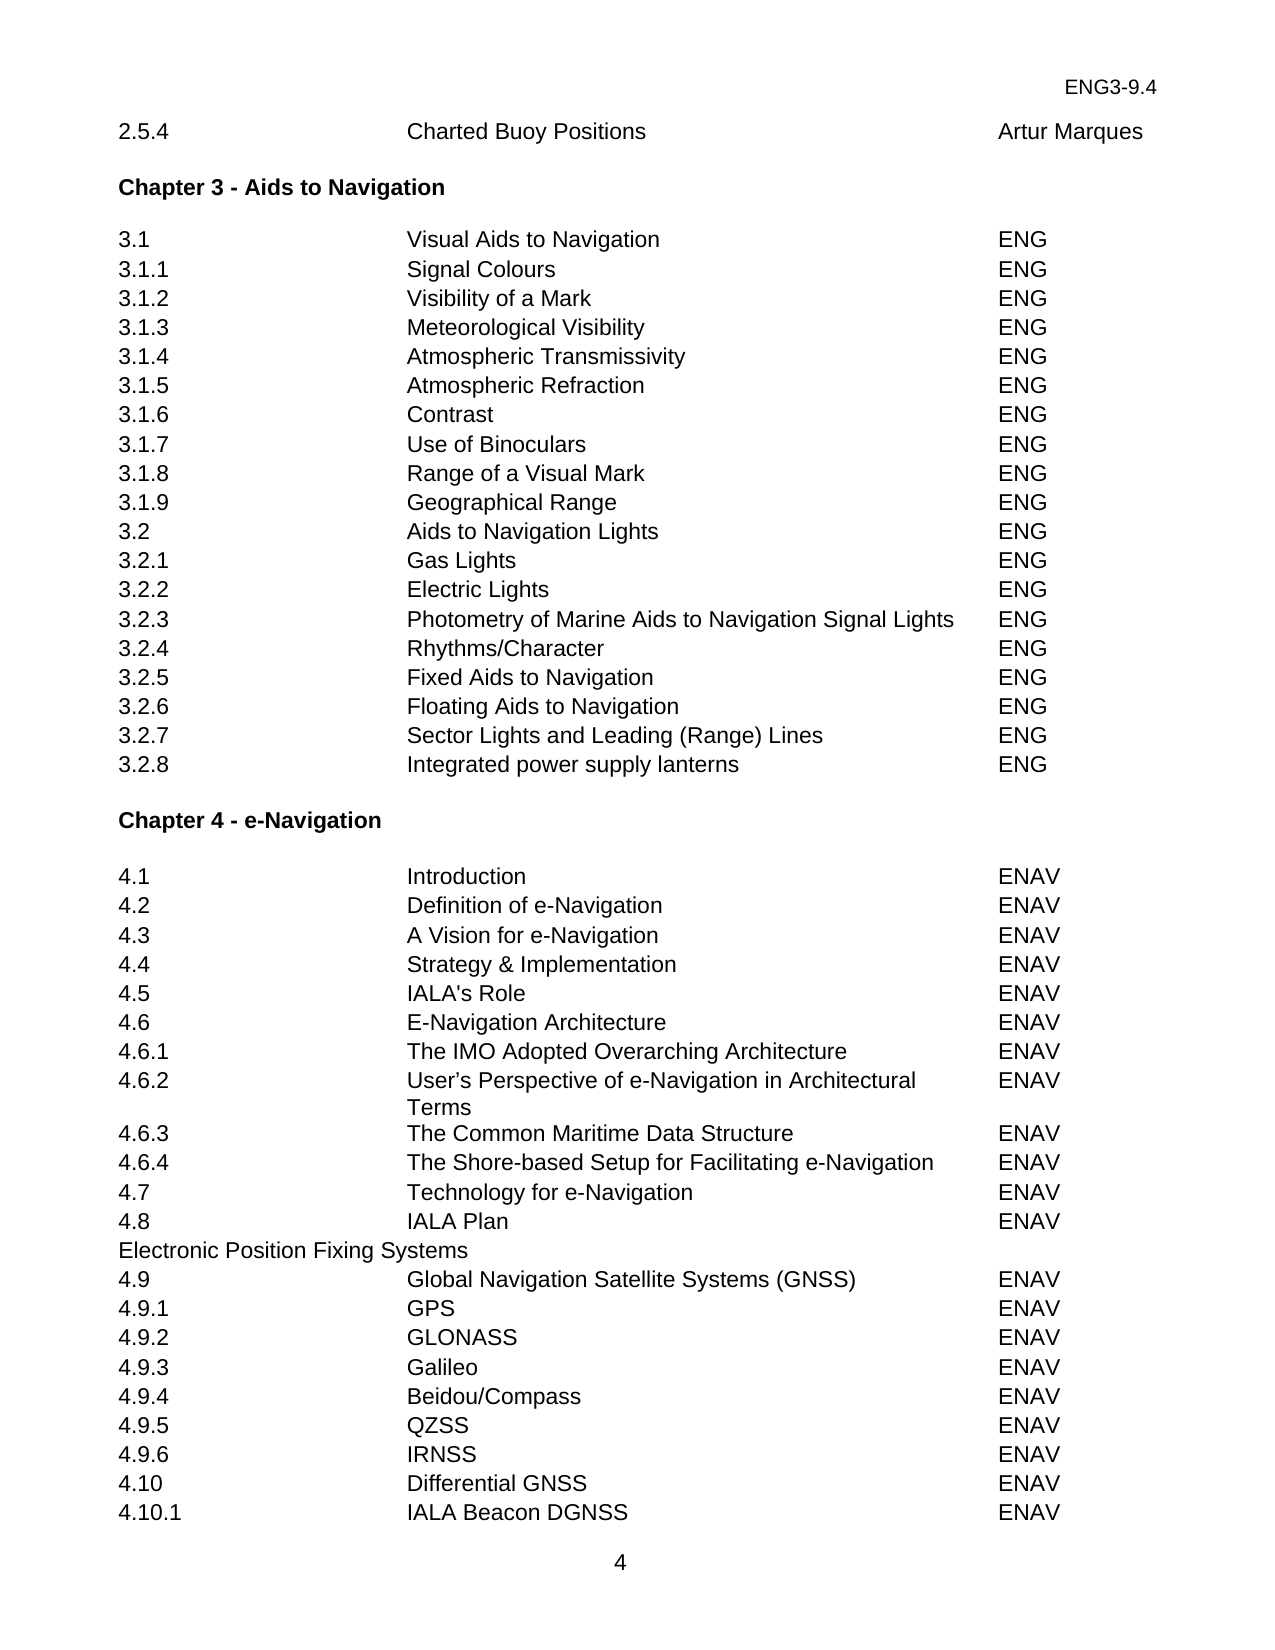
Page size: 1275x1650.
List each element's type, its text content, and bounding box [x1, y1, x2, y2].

table_cell Technology for e-Navigation [395, 1179, 987, 1208]
table_cell ENAV [987, 1266, 1177, 1295]
table_cell 4.9.2 [107, 1324, 395, 1353]
table_cell ENAV [987, 951, 1177, 980]
table_cell The Common Maritime Data Structure [395, 1120, 987, 1149]
table_cell ENAV [987, 1354, 1177, 1383]
table_cell 3.1.5 [107, 372, 395, 401]
table_cell ENAV [987, 1179, 1177, 1208]
table_cell A Vision for e-Navigation [395, 922, 987, 951]
table_cell Signal Colours [395, 256, 987, 285]
table_cell 3.1.8 [107, 460, 395, 489]
table_cell Visual Aids to Navigation [395, 226, 987, 256]
table_cell ENG [987, 576, 1177, 606]
table_cell QZSS [395, 1412, 987, 1441]
table_cell Global Navigation Satellite Systems (GNSS) [395, 1266, 987, 1295]
table_cell 4.9.5 [107, 1412, 395, 1441]
table_cell Introduction [395, 863, 987, 892]
table_cell Gas Lights [395, 547, 987, 576]
table_cell ENAV [987, 1470, 1177, 1499]
table_cell The IMO Adopted Overarching Architecture [395, 1038, 987, 1067]
table_cell ENG [987, 489, 1177, 518]
table_cell IALA Plan [395, 1208, 987, 1237]
table_cell 3.2.2 [107, 576, 395, 606]
table_cell ENG [987, 518, 1177, 547]
table_cell 4.6 [107, 1009, 395, 1038]
table_cell ENAV [987, 1038, 1177, 1067]
table_cell 3.1.1 [107, 256, 395, 285]
table_cell ENG [987, 343, 1177, 372]
table_cell Integrated power supply lanterns [395, 751, 987, 781]
table_cell 4.6.4 [107, 1149, 395, 1178]
table_cell The Shore-based Setup for Facilitating e-Navigation [395, 1149, 987, 1178]
table_cell ENG [987, 460, 1177, 489]
table_cell 4.9 [107, 1266, 395, 1295]
table_cell GPS [395, 1295, 987, 1324]
table_cell Floating Aids to Navigation [395, 693, 987, 722]
table_cell Strategy & Implementation [395, 951, 987, 980]
table_cell Electric Lights [395, 576, 987, 606]
table_cell ENAV [987, 980, 1177, 1009]
table_cell ENG [987, 226, 1177, 256]
table_cell Geographical Range [395, 489, 987, 518]
table_cell ENAV [987, 1068, 1177, 1120]
table_cell 4.7 [107, 1179, 395, 1208]
table_cell 4.9.4 [107, 1383, 395, 1412]
table_cell 3.2 [107, 518, 395, 547]
table_cell 4.4 [107, 951, 395, 980]
table_cell ENG [987, 372, 1177, 401]
table_cell ENG [987, 256, 1177, 285]
table_cell 3.1.4 [107, 343, 395, 372]
table_cell Range of a Visual Mark [395, 460, 987, 489]
table_cell User’s Perspective of e-Navigation in Architectural Terms [395, 1068, 987, 1120]
table_cell Beidou/Compass [395, 1383, 987, 1412]
table_cell Atmospheric Refraction [395, 372, 987, 401]
table_cell ENAV [987, 1324, 1177, 1353]
table_cell 4.8 [107, 1208, 395, 1237]
table_cell ENG [987, 693, 1177, 722]
table_cell ENAV [987, 1441, 1177, 1470]
table_cell Atmospheric Transmissivity [395, 343, 987, 372]
table_cell Meteorological Visibility [395, 314, 987, 343]
table_cell ENG [987, 722, 1177, 751]
table_cell 3.1.2 [107, 285, 395, 314]
table_cell ENAV [987, 1295, 1177, 1324]
table_cell ENAV [987, 1499, 1177, 1528]
table_cell E-Navigation Architecture [395, 1009, 987, 1038]
table_cell Differential GNSS [395, 1470, 987, 1499]
table_cell Charted Buoy Positions [395, 118, 987, 147]
table_cell ENG [987, 547, 1177, 576]
table_cell IALA Beacon DGNSS [395, 1499, 987, 1528]
table_cell Aids to Navigation Lights [395, 518, 987, 547]
table_cell ENG [987, 606, 1177, 635]
table_cell Visibility of a Mark [395, 285, 987, 314]
table_cell 3.2.6 [107, 693, 395, 722]
table_cell ENAV [987, 893, 1177, 922]
table_cell GLONASS [395, 1324, 987, 1353]
table_cell 4.6.2 [107, 1068, 395, 1120]
table_cell 4.2 [107, 893, 395, 922]
table_cell ENAV [987, 922, 1177, 951]
table_cell 3.2.7 [107, 722, 395, 751]
table_cell Electronic Position Fixing Systems [107, 1237, 1177, 1266]
table_cell ENAV [987, 863, 1177, 892]
table_cell Fixed Aids to Navigation [395, 664, 987, 693]
table_cell 3.1.7 [107, 431, 395, 460]
table_cell 3.2.5 [107, 664, 395, 693]
table_cell 3.1 [107, 226, 395, 256]
table_cell 4.10 [107, 1470, 395, 1499]
table_cell Artur Marques [987, 118, 1177, 147]
table_cell 4.5 [107, 980, 395, 1009]
table_cell 3.1.9 [107, 489, 395, 518]
table_cell ENAV [987, 1149, 1177, 1178]
table_cell 3.2.8 [107, 751, 395, 781]
table_cell ENG [987, 314, 1177, 343]
table_cell 3.2.1 [107, 547, 395, 576]
table_cell 4.6.1 [107, 1038, 395, 1067]
table_cell Sector Lights and Leading (Range) Lines [395, 722, 987, 751]
table_cell 4.9.6 [107, 1441, 395, 1470]
table_cell ENG [987, 431, 1177, 460]
table_cell ENG [987, 285, 1177, 314]
table_cell Chapter 4 - e-Navigation [107, 781, 1177, 863]
table_cell ENG [987, 401, 1177, 431]
table_cell 2.5.4 [107, 118, 395, 147]
table_cell 4.10.1 [107, 1499, 395, 1528]
table_cell 4.1 [107, 863, 395, 892]
table_cell Photometry of Marine Aids to Navigation Signal Lights [395, 606, 987, 635]
table_cell ENAV [987, 1208, 1177, 1237]
table_cell ENG [987, 664, 1177, 693]
table_cell 4.9.1 [107, 1295, 395, 1324]
table_cell IRNSS [395, 1441, 987, 1470]
table_cell ENAV [987, 1383, 1177, 1412]
table_cell ENAV [987, 1009, 1177, 1038]
table_cell 4.9.3 [107, 1354, 395, 1383]
table_cell Definition of e-Navigation [395, 893, 987, 922]
table_cell ENG [987, 751, 1177, 781]
table_cell Contrast [395, 401, 987, 431]
table_cell 4.3 [107, 922, 395, 951]
table_cell ENAV [987, 1412, 1177, 1441]
table_cell Chapter 3 - Aids to Navigation [107, 147, 1177, 226]
table_cell 4.6.3 [107, 1120, 395, 1149]
table_cell Use of Binoculars [395, 431, 987, 460]
table_cell Galileo [395, 1354, 987, 1383]
table_cell 3.1.3 [107, 314, 395, 343]
table_cell 3.1.6 [107, 401, 395, 431]
table_cell 3.2.3 [107, 606, 395, 635]
table_cell 3.2.4 [107, 635, 395, 664]
table_cell IALA's Role [395, 980, 987, 1009]
table_cell ENG [987, 635, 1177, 664]
table_cell ENAV [987, 1120, 1177, 1149]
table_cell Rhythms/Character [395, 635, 987, 664]
